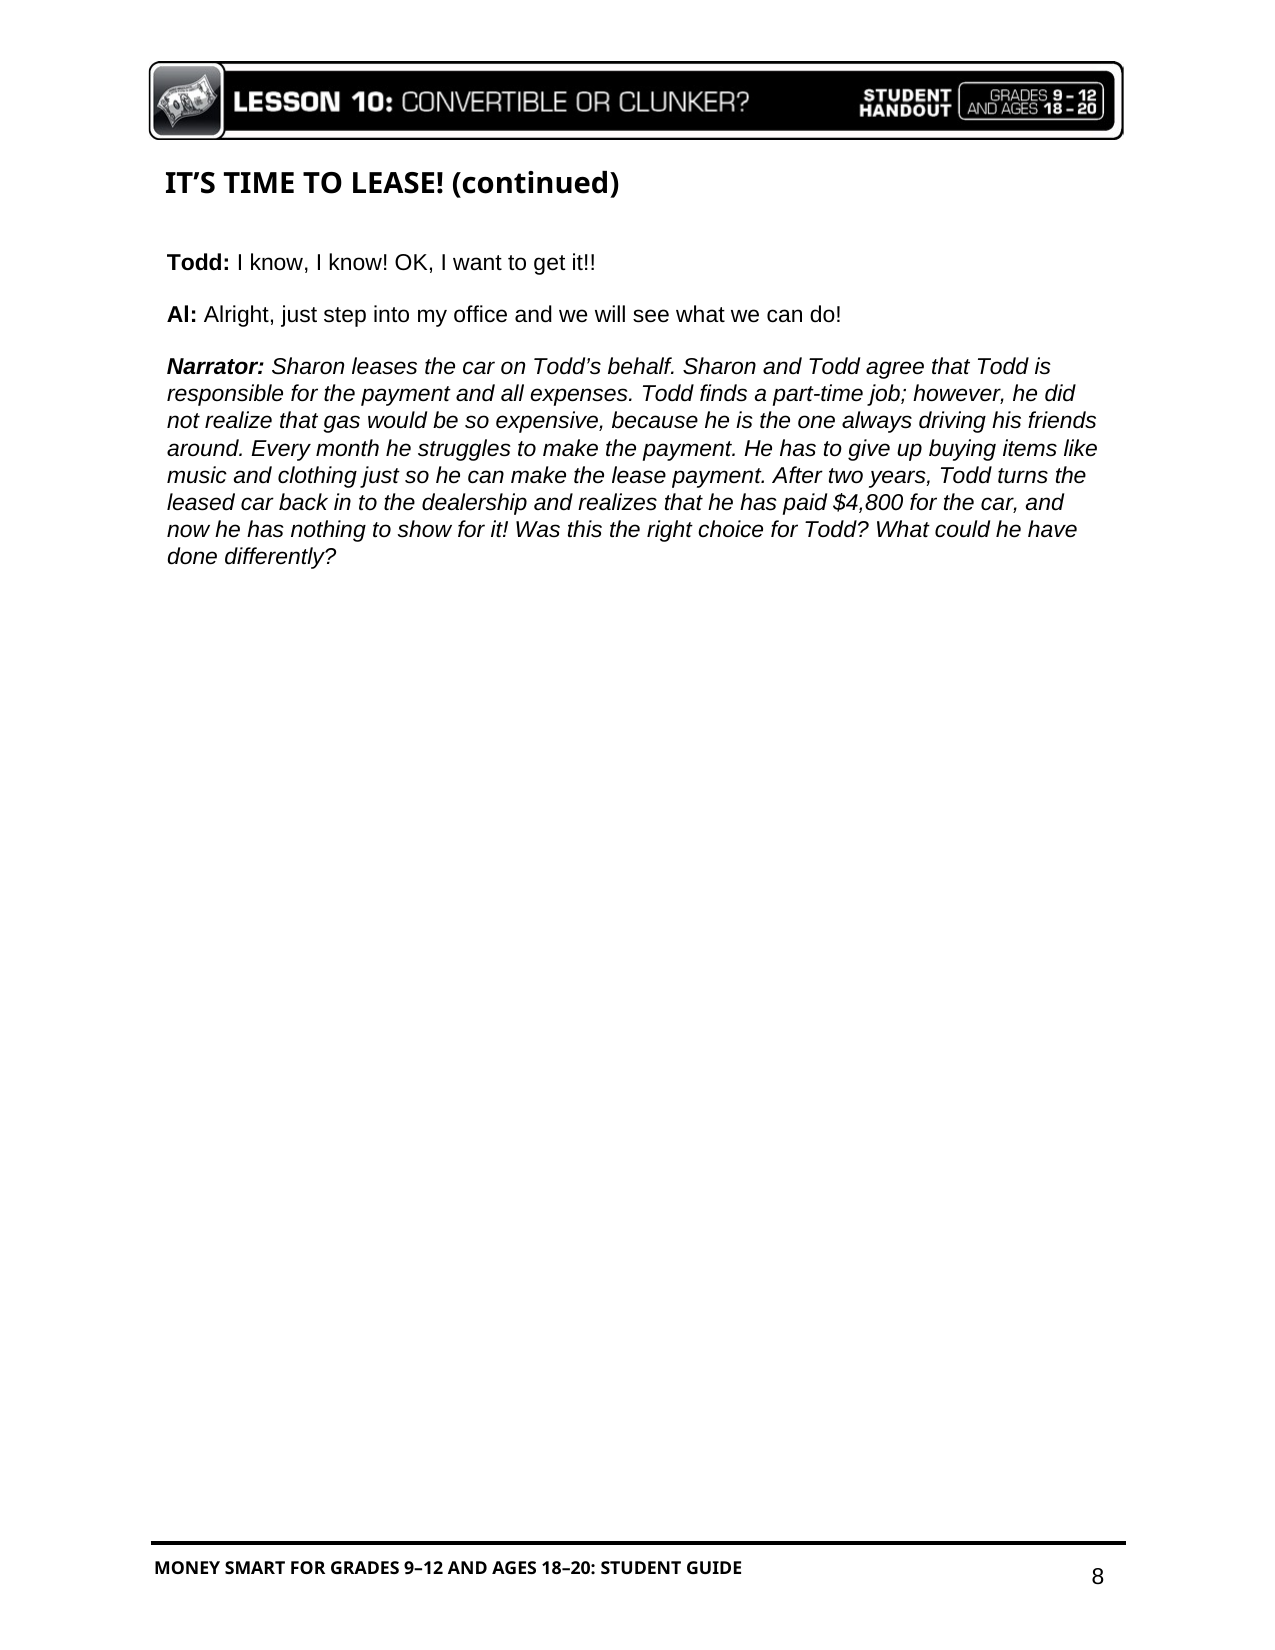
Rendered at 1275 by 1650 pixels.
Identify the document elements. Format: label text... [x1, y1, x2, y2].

text Narrator: Sharon leases the car on Todd’s behalf. Sharon and Todd agree that Todd is responsible for the payment and all expenses. Todd finds a part-time job; however, he did not realize that gas would be so expensive, because he is the one always driving his friends around. Every month he struggles to make the payment. He has to give up buying items like music and clothing just so he can make the lease payment. After two years, Todd turns the leased car back in to the dealership and realizes that he has paid $4,800 for the car, and now he has nothing to show for it! Was this the right choice for Todd? What could he have done differently? [167, 353, 1100, 569]
text IT’S TIME TO LEASE! (continued) [165, 162, 1088, 202]
picture [148, 61, 1124, 140]
text Todd: I know, I know! OK, I want to get it!! [167, 249, 1088, 276]
picture [154, 1555, 909, 1577]
text Al: Alright, just step into my office and we will see what we can do! [167, 301, 1088, 328]
